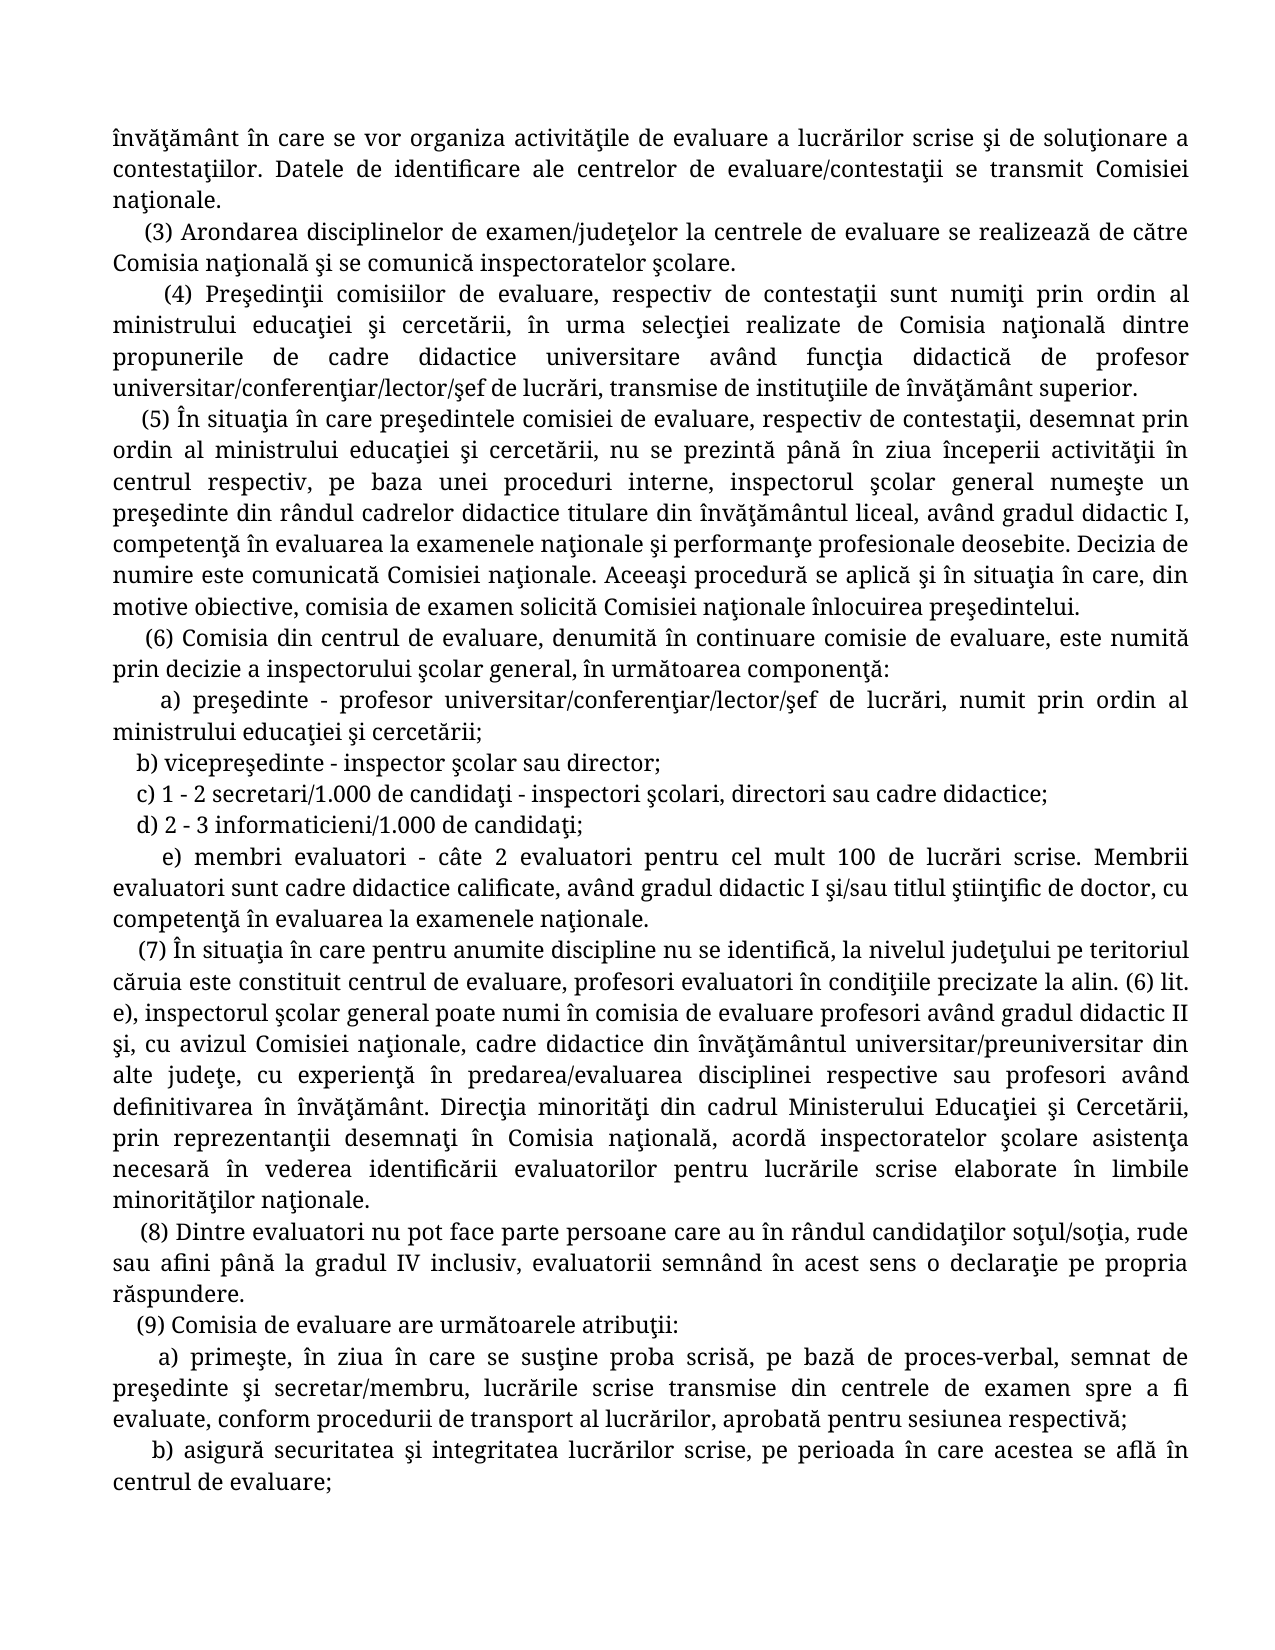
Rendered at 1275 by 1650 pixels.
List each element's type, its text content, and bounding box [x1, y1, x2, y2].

text b) vicepreşedinte - inspector şcolar sau director; [112, 747, 1191, 778]
text (6) Comisia din centrul de evaluare, denumită în continuare comisie de evaluare, este numită prin decizie a inspectorului şcolar general, în următoarea componenţă: [112, 622, 1191, 684]
text c) 1 - 2 secretari/1.000 de candidaţi - inspectori şcolari, directori sau cadre didactice; [112, 778, 1191, 809]
text e) membri evaluatori - câte 2 evaluatori pentru cel mult 100 de lucrări scrise. Membrii evaluatori sunt cadre didactice calificate, având gradul didactic I şi/sau titlul ştiinţific de doctor, cu competenţă în evaluarea la examenele naţionale. [112, 841, 1191, 934]
text d) 2 - 3 informaticieni/1.000 de candidaţi; [112, 809, 1191, 841]
text (4) Preşedinţii comisiilor de evaluare, respectiv de contestaţii sunt numiţi prin ordin al ministrului educaţiei şi cercetării, în urma selecţiei realizate de Comisia naţională dintre propunerile de cadre didactice universitare având funcţia didactică de profesor universitar/conferenţiar/lector/şef de lucrări, transmise de instituţiile de învăţământ superior. [112, 278, 1191, 403]
text b) asigură securitatea şi integritatea lucrărilor scrise, pe perioada în care acestea se află în centrul de evaluare; [112, 1434, 1191, 1497]
text (7) În situaţia în care pentru anumite discipline nu se identifică, la nivelul judeţului pe teritoriul căruia este constituit centrul de evaluare, profesori evaluatori în condiţiile precizate la alin. (6) lit. e), inspectorul şcolar general poate numi în comisia de evaluare profesori având gradul didactic II şi, cu avizul Comisiei naţionale, cadre didactice din învăţământul universitar/preuniversitar din alte judeţe, cu experienţă în predarea/evaluarea disciplinei respective sau profesori având definitivarea în învăţământ. Direcţia minorităţi din cadrul Ministerului Educaţiei şi Cercetării, prin reprezentanţii desemnaţi în Comisia naţională, acordă inspectoratelor şcolare asistenţa necesară în vederea identificării evaluatorilor pentru lucrările scrise elaborate în limbile minorităţilor naţionale. [112, 934, 1191, 1216]
text (5) În situaţia în care preşedintele comisiei de evaluare, respectiv de contestaţii, desemnat prin ordin al ministrului educaţiei şi cercetării, nu se prezintă până în ziua începerii activităţii în centrul respectiv, pe baza unei proceduri interne, inspectorul şcolar general numeşte un preşedinte din rândul cadrelor didactice titulare din învăţământul liceal, având gradul didactic I, competenţă în evaluarea la examenele naţionale şi performanţe profesionale deosebite. Decizia de numire este comunicată Comisiei naţionale. Aceeaşi procedură se aplică şi în situaţia în care, din motive obiective, comisia de examen solicită Comisiei naţionale înlocuirea preşedintelui. [112, 403, 1191, 622]
text a) primeşte, în ziua în care se susţine proba scrisă, pe bază de proces-verbal, semnat de preşedinte şi secretar/membru, lucrările scrise transmise din centrele de examen spre a fi evaluate, conform procedurii de transport al lucrărilor, aprobată pentru sesiunea respectivă; [112, 1341, 1191, 1434]
text a) preşedinte - profesor universitar/conferenţiar/lector/şef de lucrări, numit prin ordin al ministrului educaţiei şi cercetării; [112, 684, 1191, 747]
text (9) Comisia de evaluare are următoarele atribuţii: [112, 1309, 1191, 1341]
text (8) Dintre evaluatori nu pot face parte persoane care au în rândul candidaţilor soţul/soţia, rude sau afini până la gradul IV inclusiv, evaluatorii semnând în acest sens o declaraţie pe propria răspundere. [112, 1216, 1191, 1309]
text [112, 122, 1191, 216]
text (3) Arondarea disciplinelor de examen/judeţelor la centrele de evaluare se realizează de către Comisia naţională şi se comunică inspectoratelor şcolare. [112, 216, 1191, 278]
